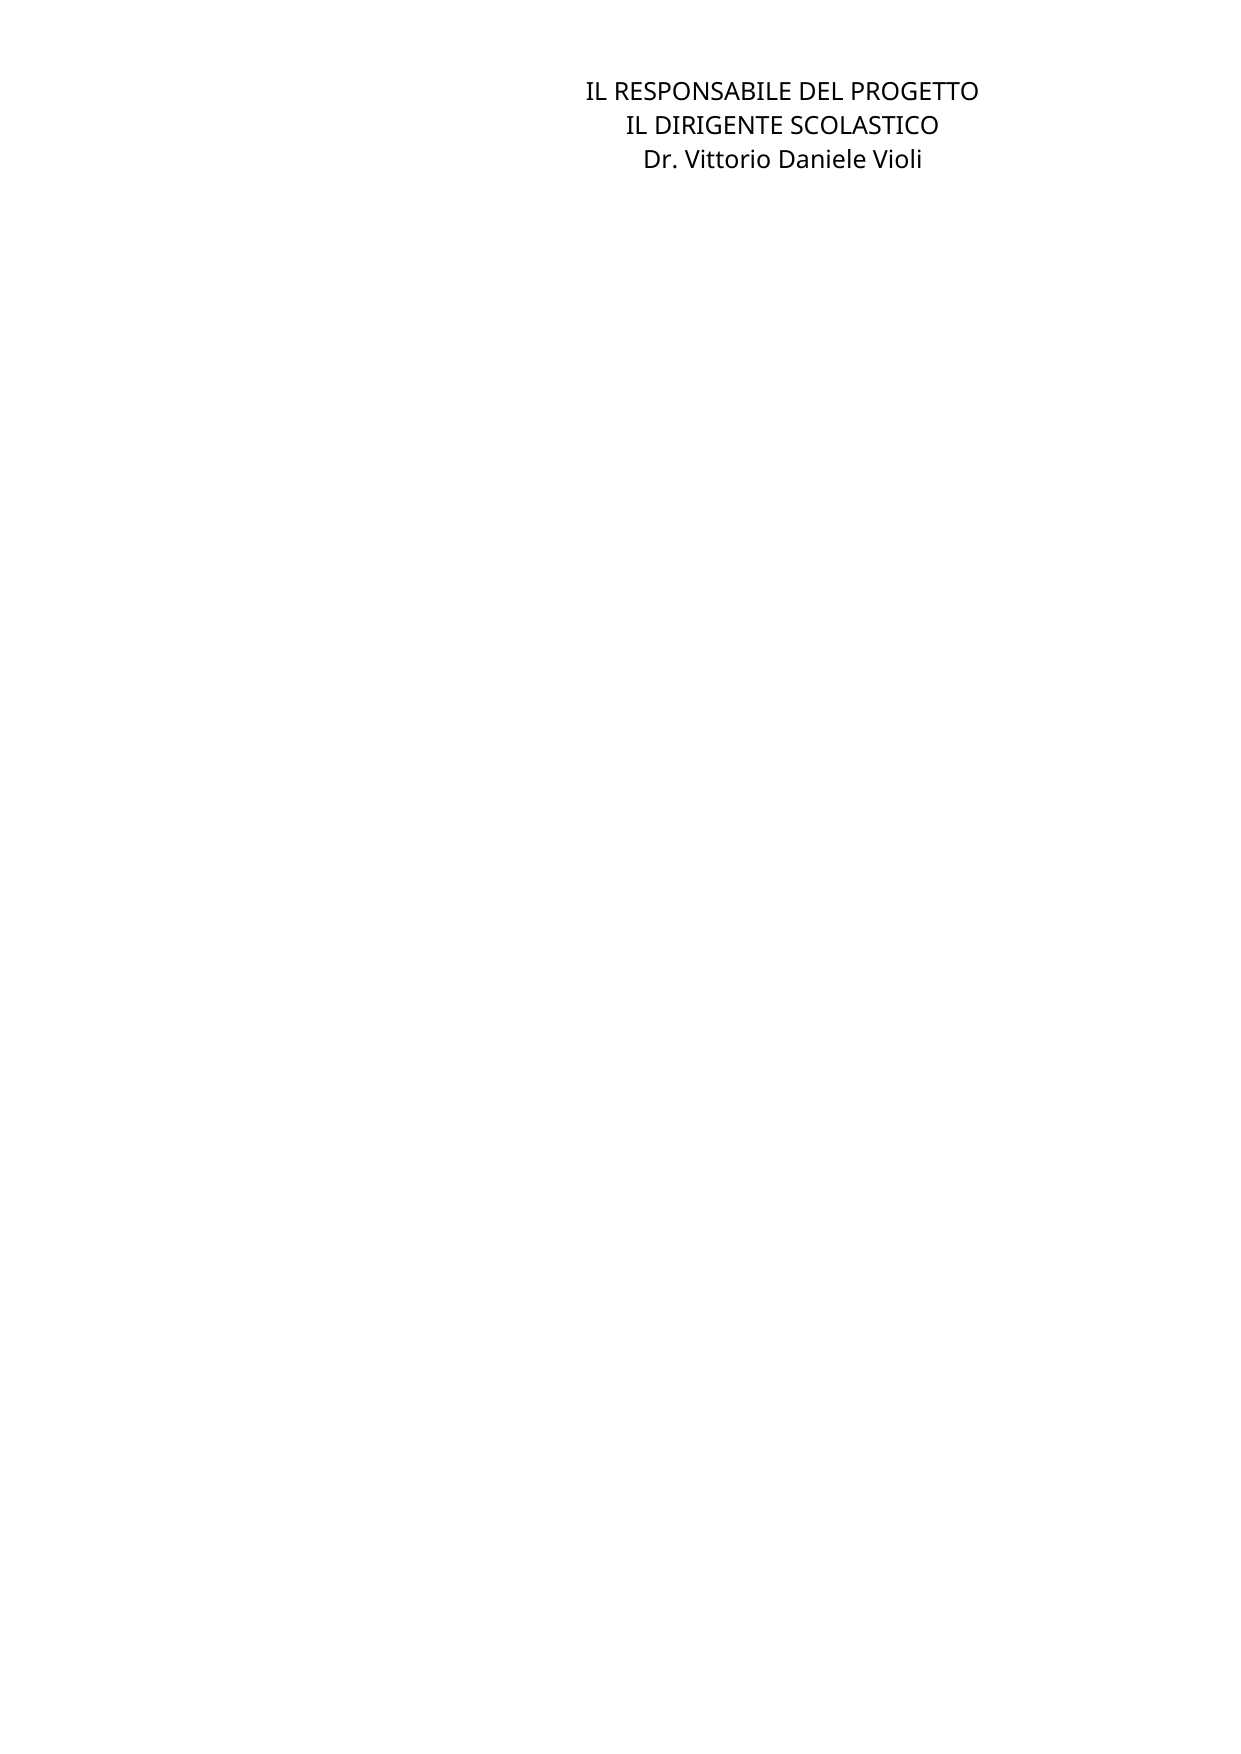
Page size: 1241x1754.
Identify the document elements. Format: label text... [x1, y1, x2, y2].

table_header IL RESPONSABILE DEL PROGETTO IL DIRIGENTE SCOLASTICO Dr. Vittorio Daniele Violi [546, 74, 1019, 176]
